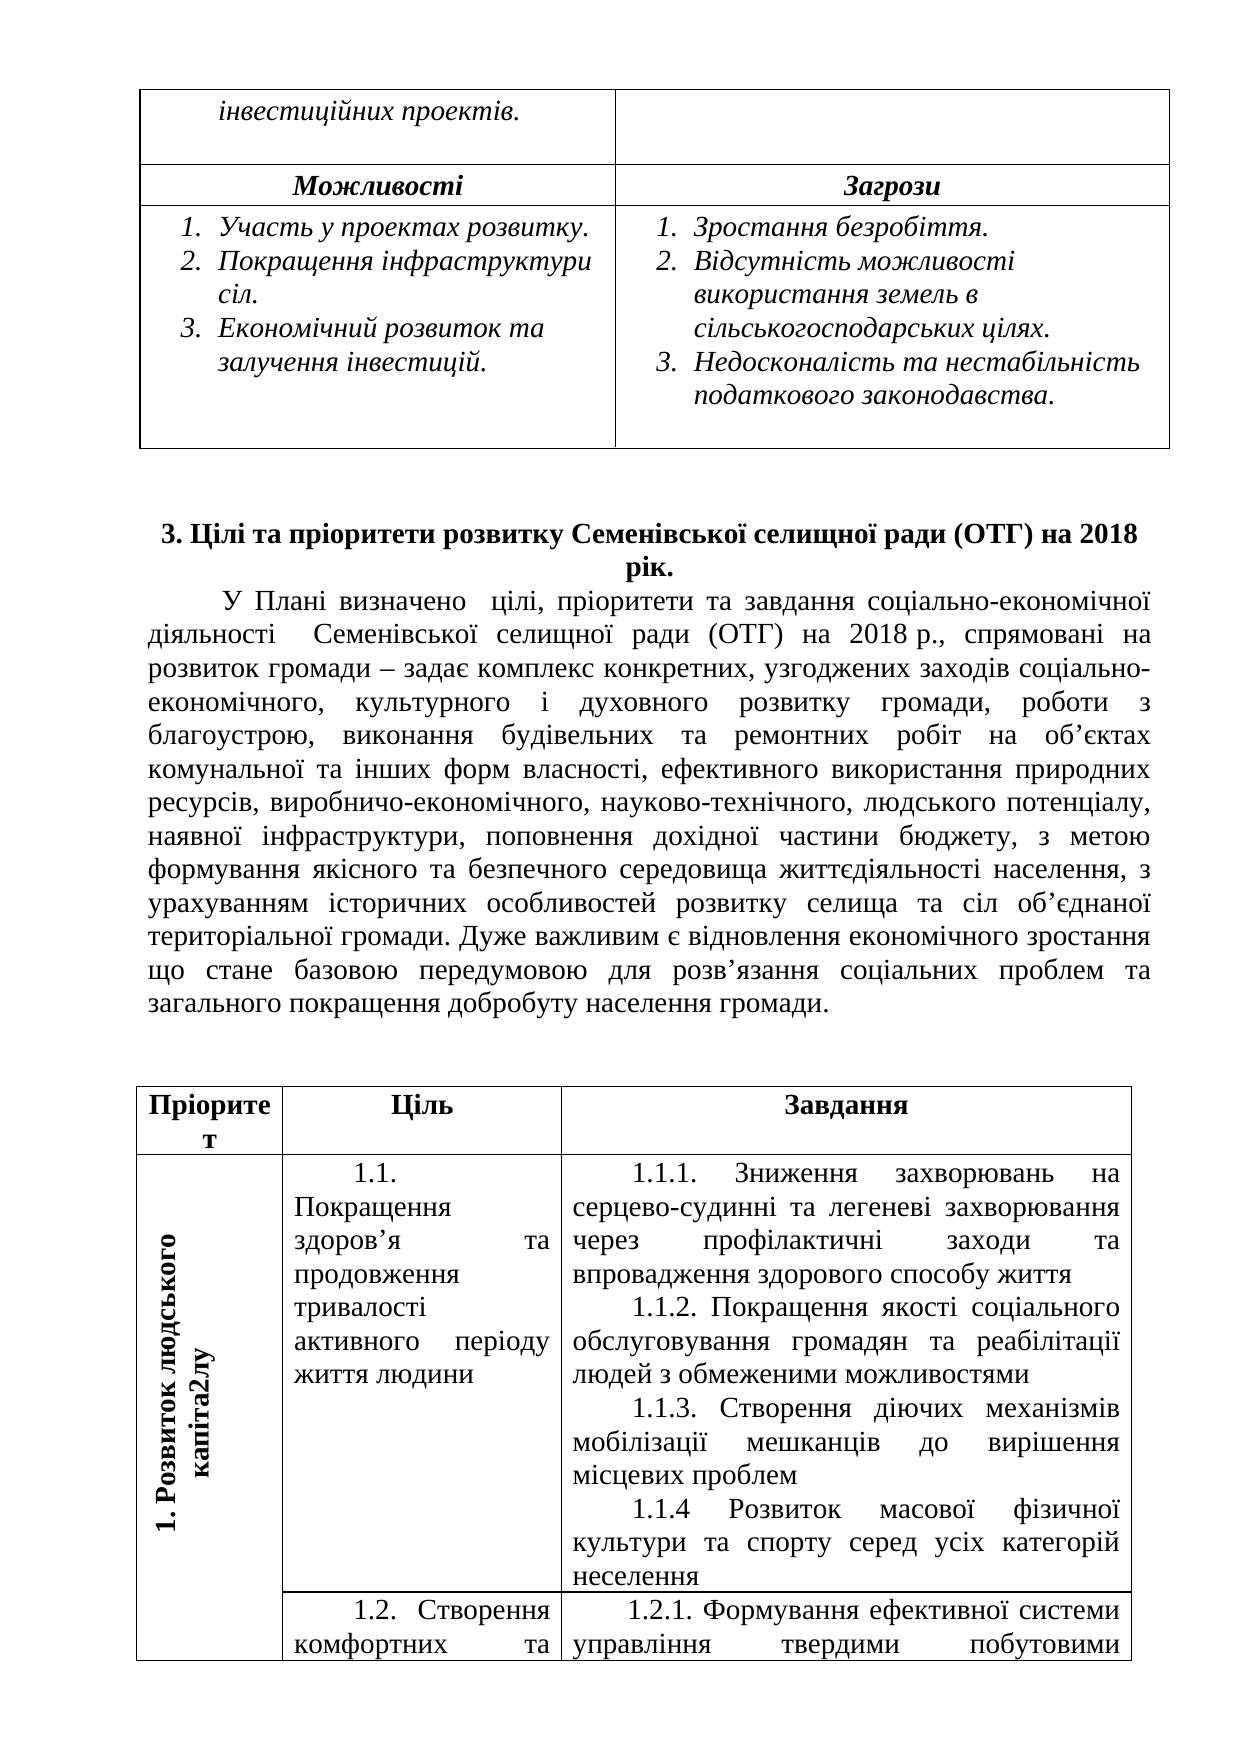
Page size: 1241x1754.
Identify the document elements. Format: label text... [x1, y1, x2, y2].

table_cell 1.1. Покращення здоров’я та продовження тривалості активного періоду життя людини [283, 1155, 561, 1591]
table_header Пріоритет [137, 1087, 282, 1154]
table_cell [283, 1593, 561, 1659]
table_cell Можливості [141, 165, 615, 205]
table_cell 1.1.1. Зниження захворювань на серцево-судинні та легеневі захворювання через профілактичні заходи та впровадження здорового способу життя 1.1.2. Покращення якості соціального обслуговування громадян та реабілітації людей з обмеженими можливостями 1.1.3. Створення діючих механізмів мобілізації мешканців до вирішення місцевих проблем 1.1.4 Розвиток масової фізичної культури та спорту серед усіх категорій неселення [562, 1155, 1131, 1591]
table_header Ціль [283, 1087, 561, 1154]
text У Плані визначено цілі, пріоритети та завдання соціально-економічної діяльності Семенівської селищної ради (ОТГ) на 2018 р., спрямовані на розвиток громади – задає комплекс конкретних, узгоджених заходів соціально-економічного, культурного і духовного розвитку громади, роботи з благоустрою, виконання будівельних та ремонтних робіт на об’єктах комунальної та інших форм власності, ефективного використання природних ресурсів, виробничо-економічного, науково-технічного, людського потенціалу, наявної інфраструктури, поповнення дохідної частини бюджету, з метою формування якісного та безпечного середовища життєдіяльності населення, з урахуванням історичних особливостей розвитку селища та сіл об’єднаної територіальної громади. Дуже важливим є відновлення економічного зростання що стане базовою передумовою для розв’язання соціальних проблем та загального покращення добробуту населення громади. [148, 583, 1152, 1019]
table_cell Участь у проектах розвитку. Покращення інфраструктури сіл. Економічний розвиток та залучення інвестицій. [141, 206, 615, 447]
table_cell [562, 1593, 1131, 1659]
table_cell 1. Розвиток людського капіта2лу [137, 1155, 282, 1659]
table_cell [616, 90, 1169, 163]
table_header Завдання [562, 1087, 1131, 1154]
table_cell Загрози [616, 165, 1169, 205]
table_cell Зростання безробіття. Відсутність можливості використання земель в сільськогосподарських цілях. Недосконалість та нестабільність податкового законодавства. [616, 206, 1169, 447]
text 3. Цілі та пріоритети розвитку Семенівської селищної ради (ОТГ) на 2018 рік. [148, 482, 1152, 583]
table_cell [141, 90, 615, 163]
